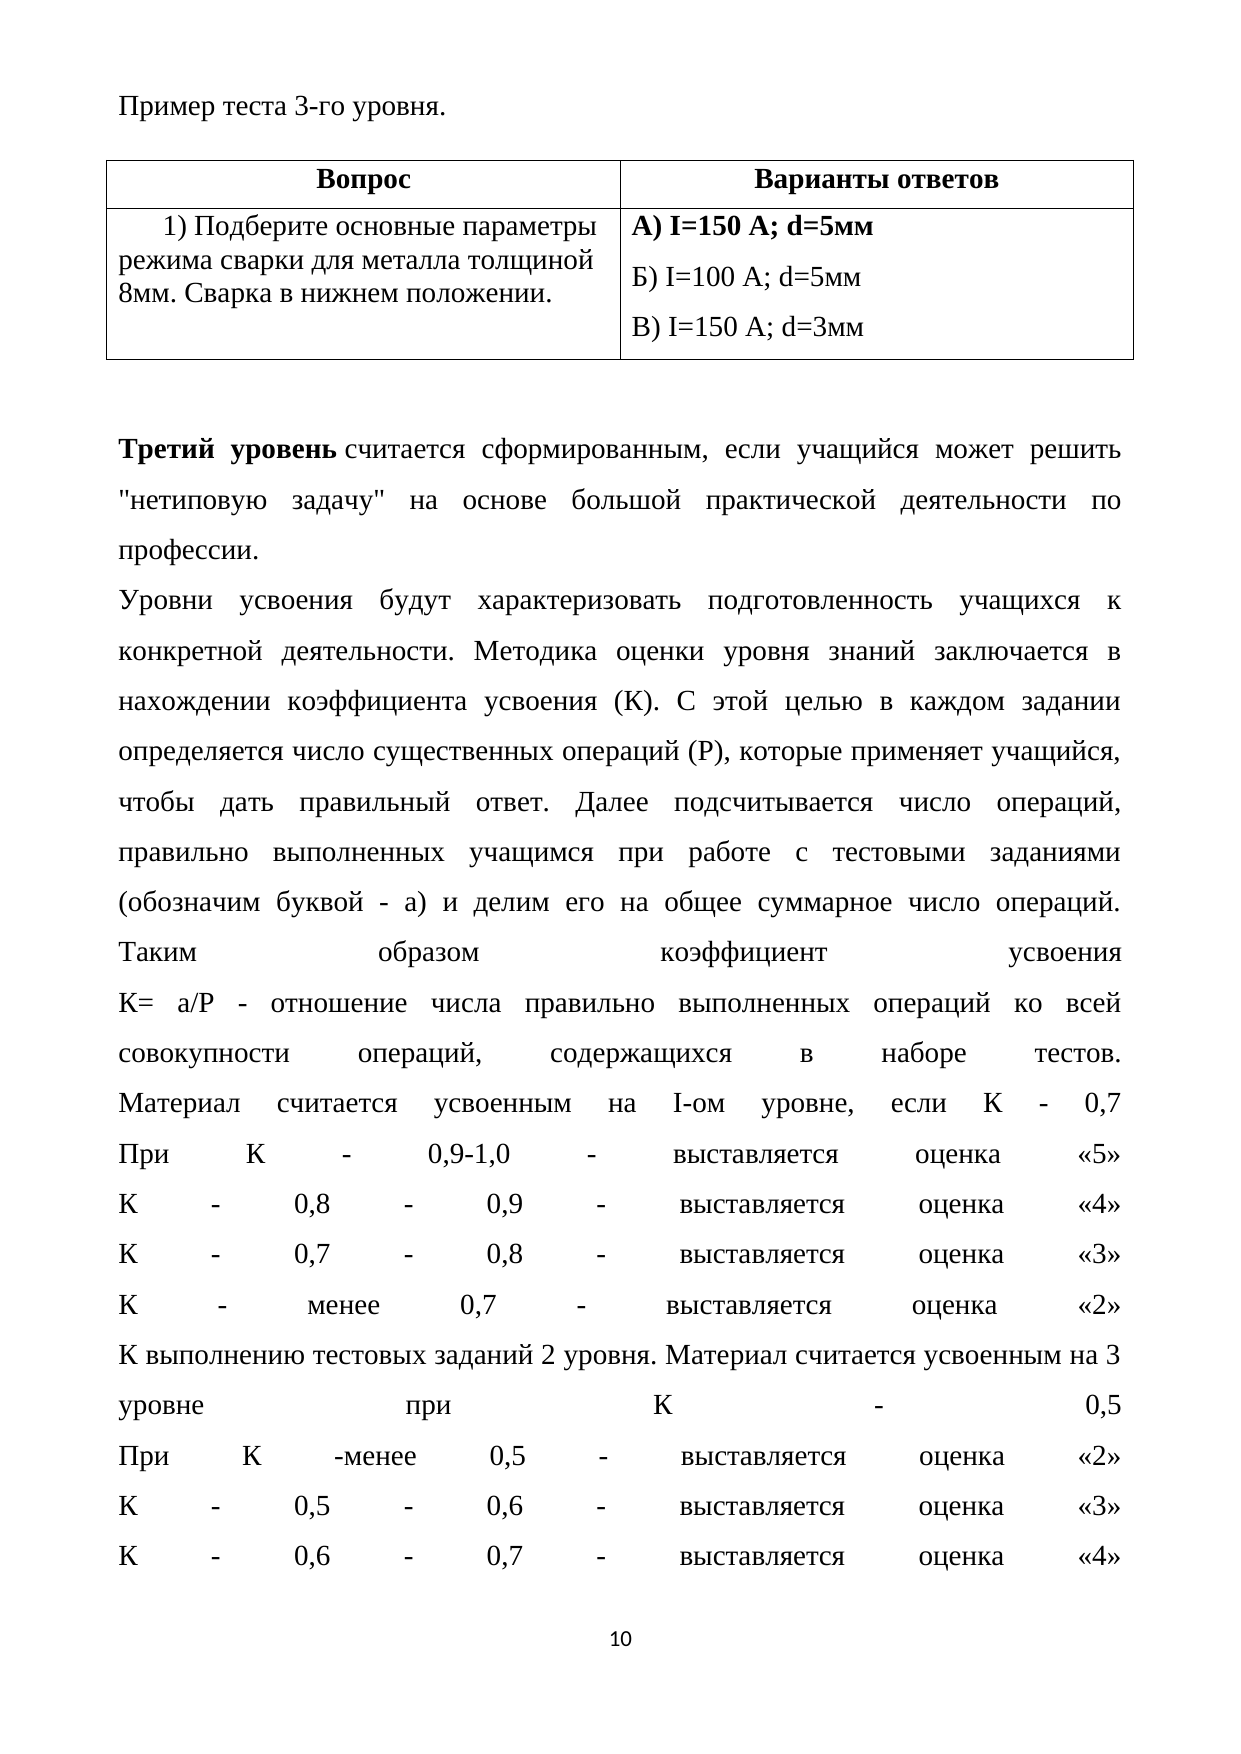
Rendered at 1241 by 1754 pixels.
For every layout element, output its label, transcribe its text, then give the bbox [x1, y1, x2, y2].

table_cell А) I=150 А; d=5мм Б) I=100 А; d=5мм В) I=150 А; d=3мм [621, 209, 1133, 359]
table_header Варианты ответов [621, 161, 1133, 207]
table_header Вопрос [107, 161, 620, 207]
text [118, 431, 1122, 1572]
text Пример теста 3-го уровня. [118, 88, 1122, 122]
table_cell 1) Подберите основные параметры режима сварки для металла толщиной 8мм. Сварка в нижнем положении. [107, 209, 620, 359]
